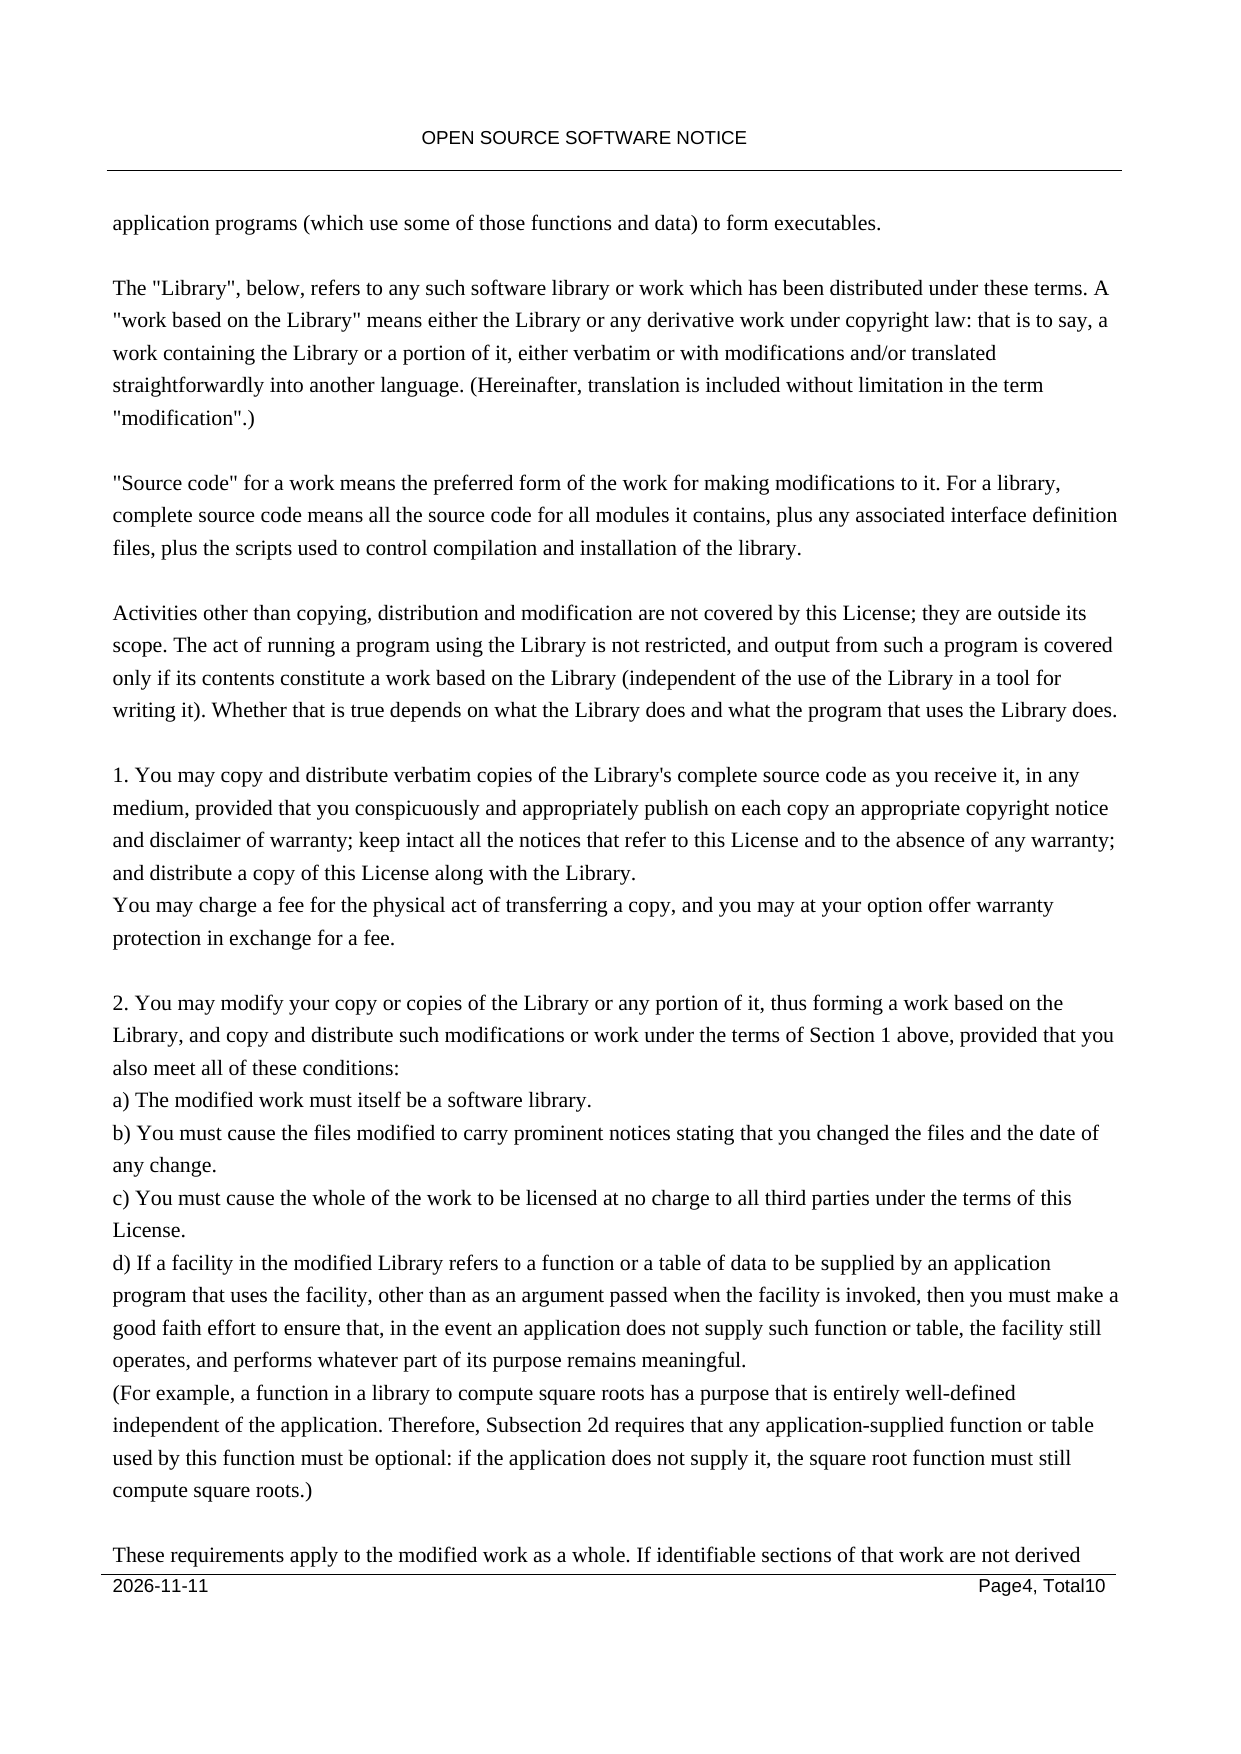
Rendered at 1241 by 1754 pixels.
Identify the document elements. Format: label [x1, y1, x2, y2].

text [112, 206, 1128, 1571]
